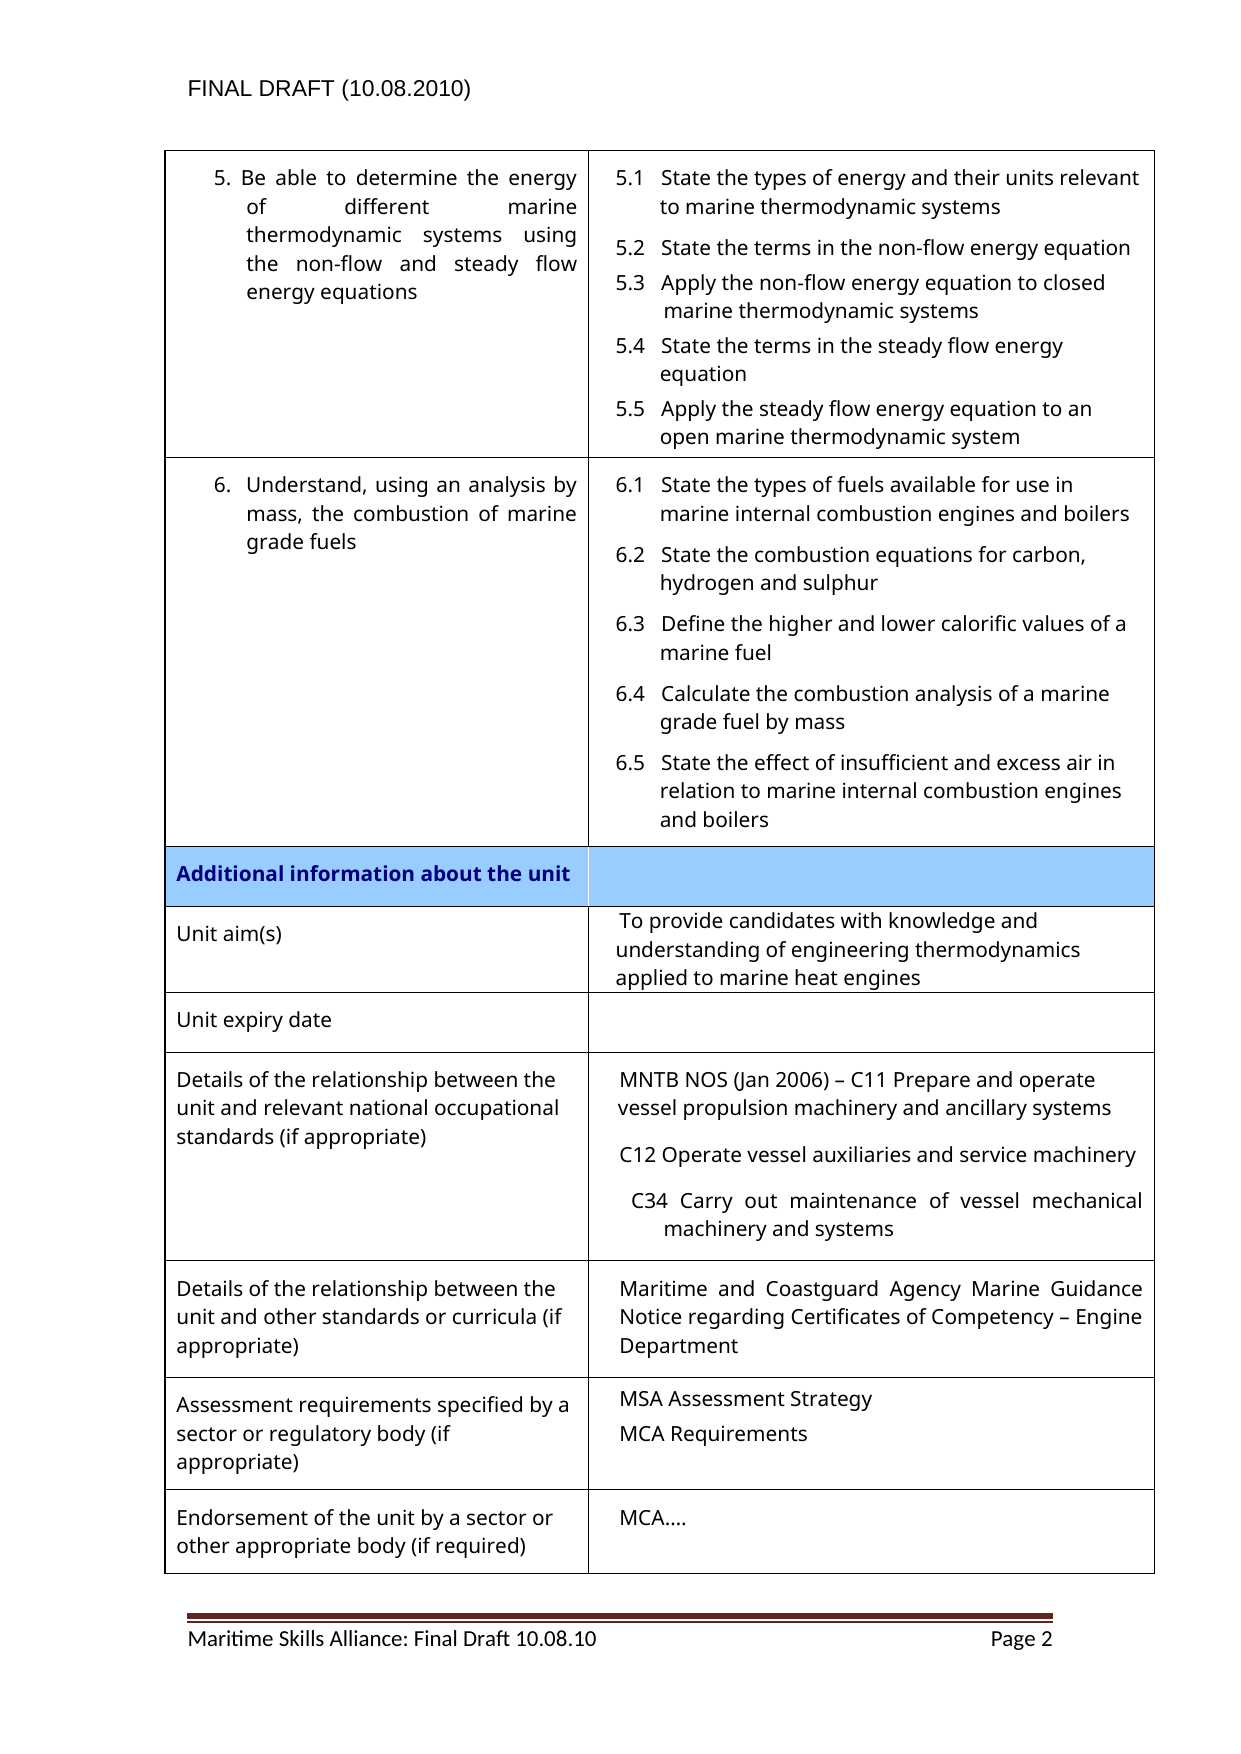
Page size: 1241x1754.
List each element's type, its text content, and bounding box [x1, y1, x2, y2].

table_cell Additional information about the unit [166, 847, 588, 906]
table_cell MNTB NOS (Jan 2006) – C11 Prepare and operate vessel propulsion machinery and ancillary systems C12 Operate vessel auxiliaries and service machinery C34 Carry out maintenance of vessel mechanical machinery and systems [589, 1053, 1154, 1260]
table_cell Unit aim(s) [166, 907, 588, 992]
table_cell Details of the relationship between the unit and other standards or curricula (if appropriate) [166, 1261, 588, 1377]
table_cell Unit expiry date [166, 993, 588, 1052]
table_cell MCA…. [589, 1490, 1154, 1573]
table_cell Assessment requirements specified by a sector or regulatory body (if appropriate) [166, 1378, 588, 1489]
table_cell Maritime and Coastguard Agency Marine Guidance Notice regarding Certificates of Competency – Engine Department [589, 1261, 1154, 1377]
table_cell [589, 847, 1154, 906]
table_cell Endorsement of the unit by a sector or other appropriate body (if required) [166, 1490, 588, 1573]
table_cell 6.1 State the types of fuels available for use in marine internal combustion engines and boilers 6.2 State the combustion equations for carbon, hydrogen and sulphur 6.3 Define the higher and lower calorific values of a marine fuel 6.4 Calculate the combustion analysis of a marine grade fuel by mass 6.5 State the effect of insufficient and excess air in relation to marine internal combustion engines and boilers [589, 458, 1154, 846]
table_cell [589, 993, 1154, 1052]
table_cell 5.1 State the types of energy and their units relevant to marine thermodynamic systems 5.2 State the terms in the non-flow energy equation 5.3 Apply the non-flow energy equation to closed marine thermodynamic systems 5.4 State the terms in the steady flow energy equation 5.5 Apply the steady flow energy equation to an open marine thermodynamic system [589, 151, 1154, 457]
table_cell MSA Assessment Strategy MCA Requirements [589, 1378, 1154, 1489]
table_cell Details of the relationship between the unit and relevant national occupational standards (if appropriate) [166, 1053, 588, 1260]
table_cell To provide candidates with knowledge and understanding of engineering thermodynamics applied to marine heat engines [589, 907, 1154, 992]
table_cell 5. Be able to determine the energy of different marine thermodynamic systems using the non-flow and steady flow energy equations [166, 151, 588, 457]
table_cell 6. Understand, using an analysis by mass, the combustion of marine grade fuels [166, 458, 588, 846]
